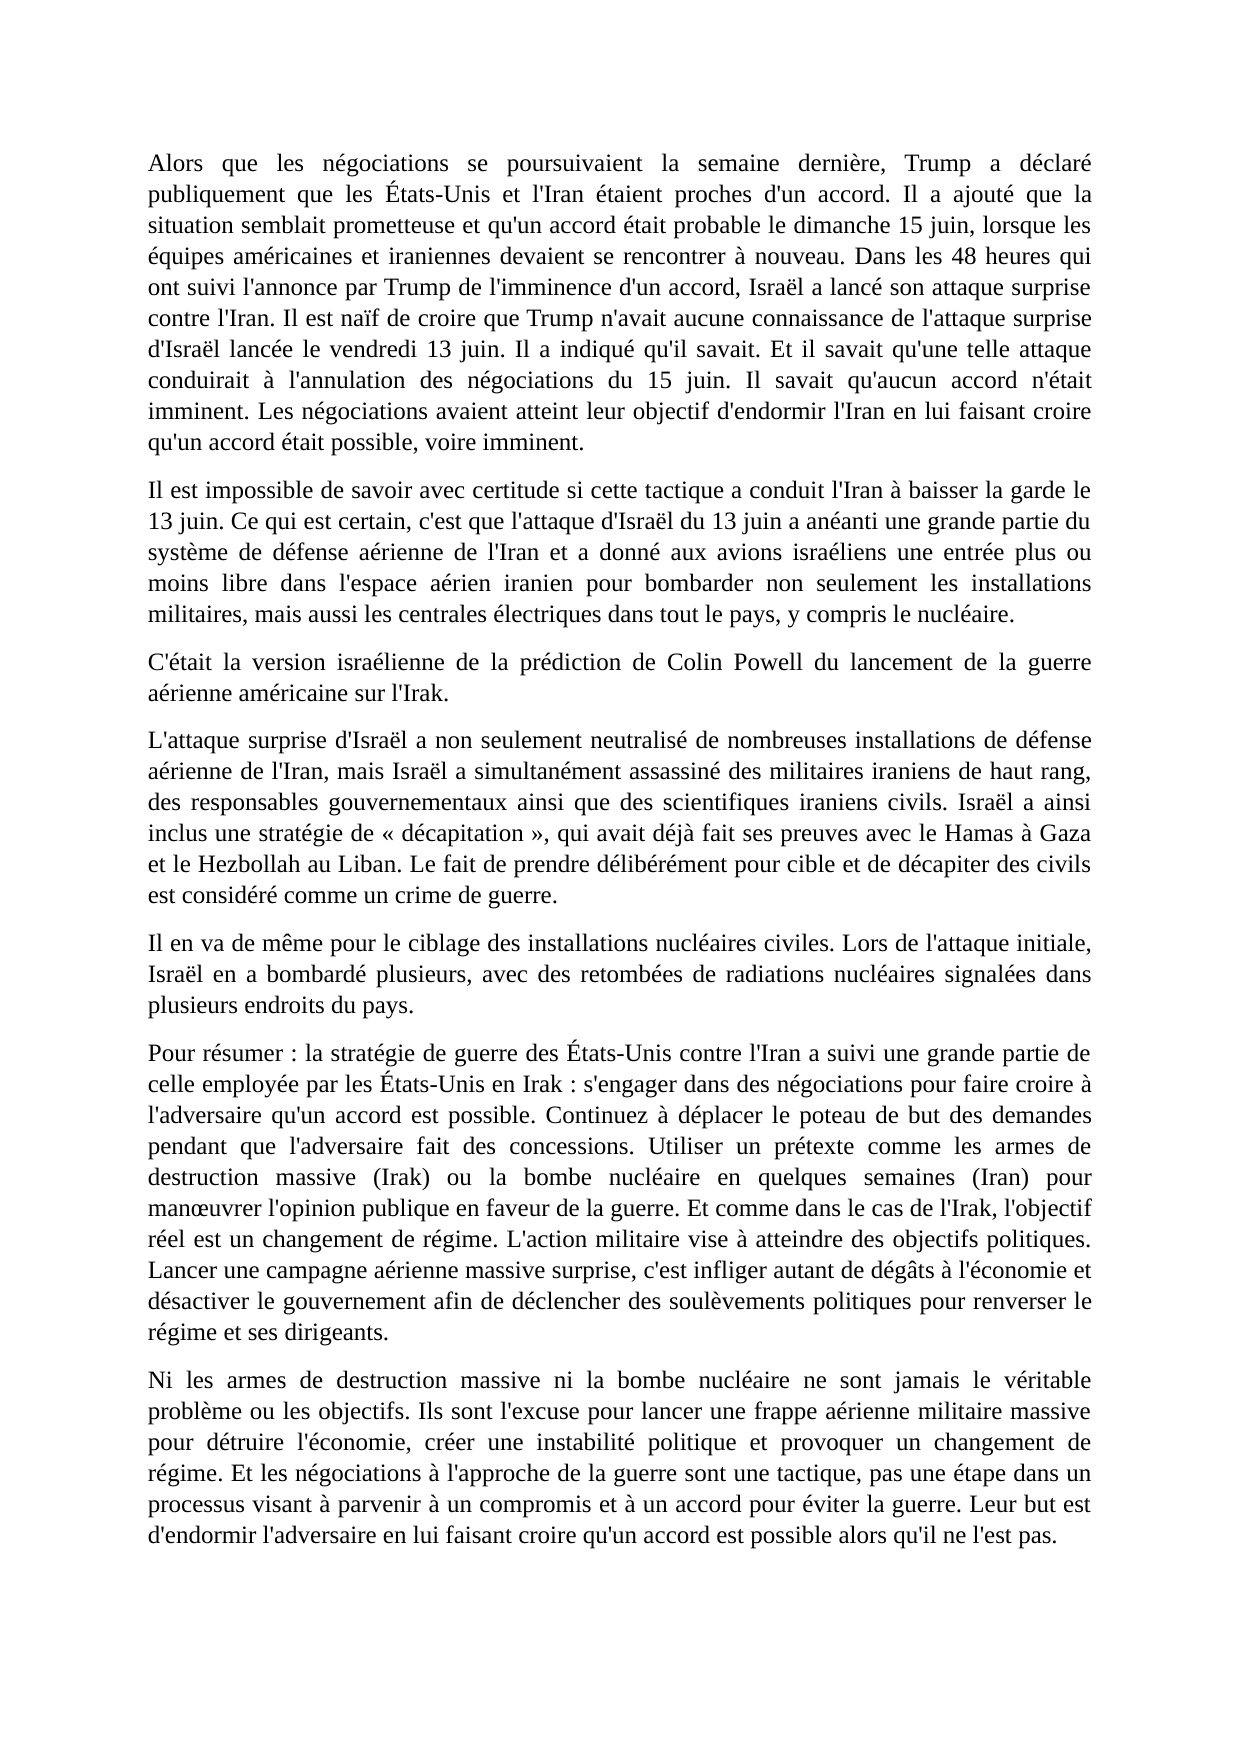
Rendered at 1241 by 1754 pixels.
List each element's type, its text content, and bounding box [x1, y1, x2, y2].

text Ni les armes de destruction massive ni la bombe nucléaire ne sont jamais le véritable problème ou les objectifs. Ils sont l'excuse pour lancer une frappe aérienne militaire massive pour détruire l'économie, créer une instabilité politique et provoquer un changement de régime. Et les négociations à l'approche de la guerre sont une tactique, pas une étape dans un processus visant à parvenir à un compromis et à un accord pour éviter la guerre. Leur but est d'endormir l'adversaire en lui faisant croire qu'un accord est possible alors qu'il ne l'est pas. [148, 1365, 1093, 1549]
text Pour résumer : la stratégie de guerre des États-Unis contre l'Iran a suivi une grande partie de celle employée par les États-Unis en Irak : s'engager dans des négociations pour faire croire à l'adversaire qu'un accord est possible. Continuez à déplacer le poteau de but des demandes pendant que l'adversaire fait des concessions. Utiliser un prétexte comme les armes de destruction massive (Irak) ou la bombe nucléaire en quelques semaines (Iran) pour manœuvrer l'opinion publique en faveur de la guerre. Et comme dans le cas de l'Irak, l'objectif réel est un changement de régime. L'action militaire vise à atteindre des objectifs politiques. Lancer une campagne aérienne massive surprise, c'est infliger autant de dégâts à l'économie et désactiver le gouvernement afin de déclencher des soulèvements politiques pour renverser le régime et ses dirigeants. [148, 1038, 1093, 1346]
text Il est impossible de savoir avec certitude si cette tactique a conduit l'Iran à baisser la garde le 13 juin. Ce qui est certain, c'est que l'attaque d'Israël du 13 juin a anéanti une grande partie du système de défense aérienne de l'Iran et a donné aux avions israéliens une entrée plus ou moins libre dans l'espace aérien iranien pour bombarder non seulement les installations militaires, mais aussi les centrales électriques dans tout le pays, y compris le nucléaire. [148, 475, 1093, 628]
text C'était la version israélienne de la prédiction de Colin Powell du lancement de la guerre aérienne américaine sur l'Irak. [148, 647, 1093, 706]
text Il en va de même pour le ciblage des installations nucléaires civiles. Lors de l'attaque initiale, Israël en a bombardé plusieurs, avec des retombées de radiations nucléaires signalées dans plusieurs endroits du pays. [148, 928, 1093, 1019]
text L'attaque surprise d'Israël a non seulement neutralisé de nombreuses installations de défense aérienne de l'Iran, mais Israël a simultanément assassiné des militaires iraniens de haut rang, des responsables gouvernementaux ainsi que des scientifiques iraniens civils. Israël a ainsi inclus une stratégie de « décapitation », qui avait déjà fait ses preuves avec le Hamas à Gaza et le Hezbollah au Liban. Le fait de prendre délibérément pour cible et de décapiter des civils est considéré comme un crime de guerre. [148, 725, 1093, 909]
text Alors que les négociations se poursuivaient la semaine dernière, Trump a déclaré publiquement que les États-Unis et l'Iran étaient proches d'un accord. Il a ajouté que la situation semblait prometteuse et qu'un accord était probable le dimanche 15 juin, lorsque les équipes américaines et iraniennes devaient se rencontrer à nouveau. Dans les 48 heures qui ont suivi l'annonce par Trump de l'imminence d'un accord, Israël a lancé son attaque surprise contre l'Iran. Il est naïf de croire que Trump n'avait aucune connaissance de l'attaque surprise d'Israël lancée le vendredi 13 juin. Il a indiqué qu'il savait. Et il savait qu'une telle attaque conduirait à l'annulation des négociations du 15 juin. Il savait qu'aucun accord n'était imminent. Les négociations avaient atteint leur objectif d'endormir l'Iran en lui faisant croire qu'un accord était possible, voire imminent. [148, 148, 1093, 456]
